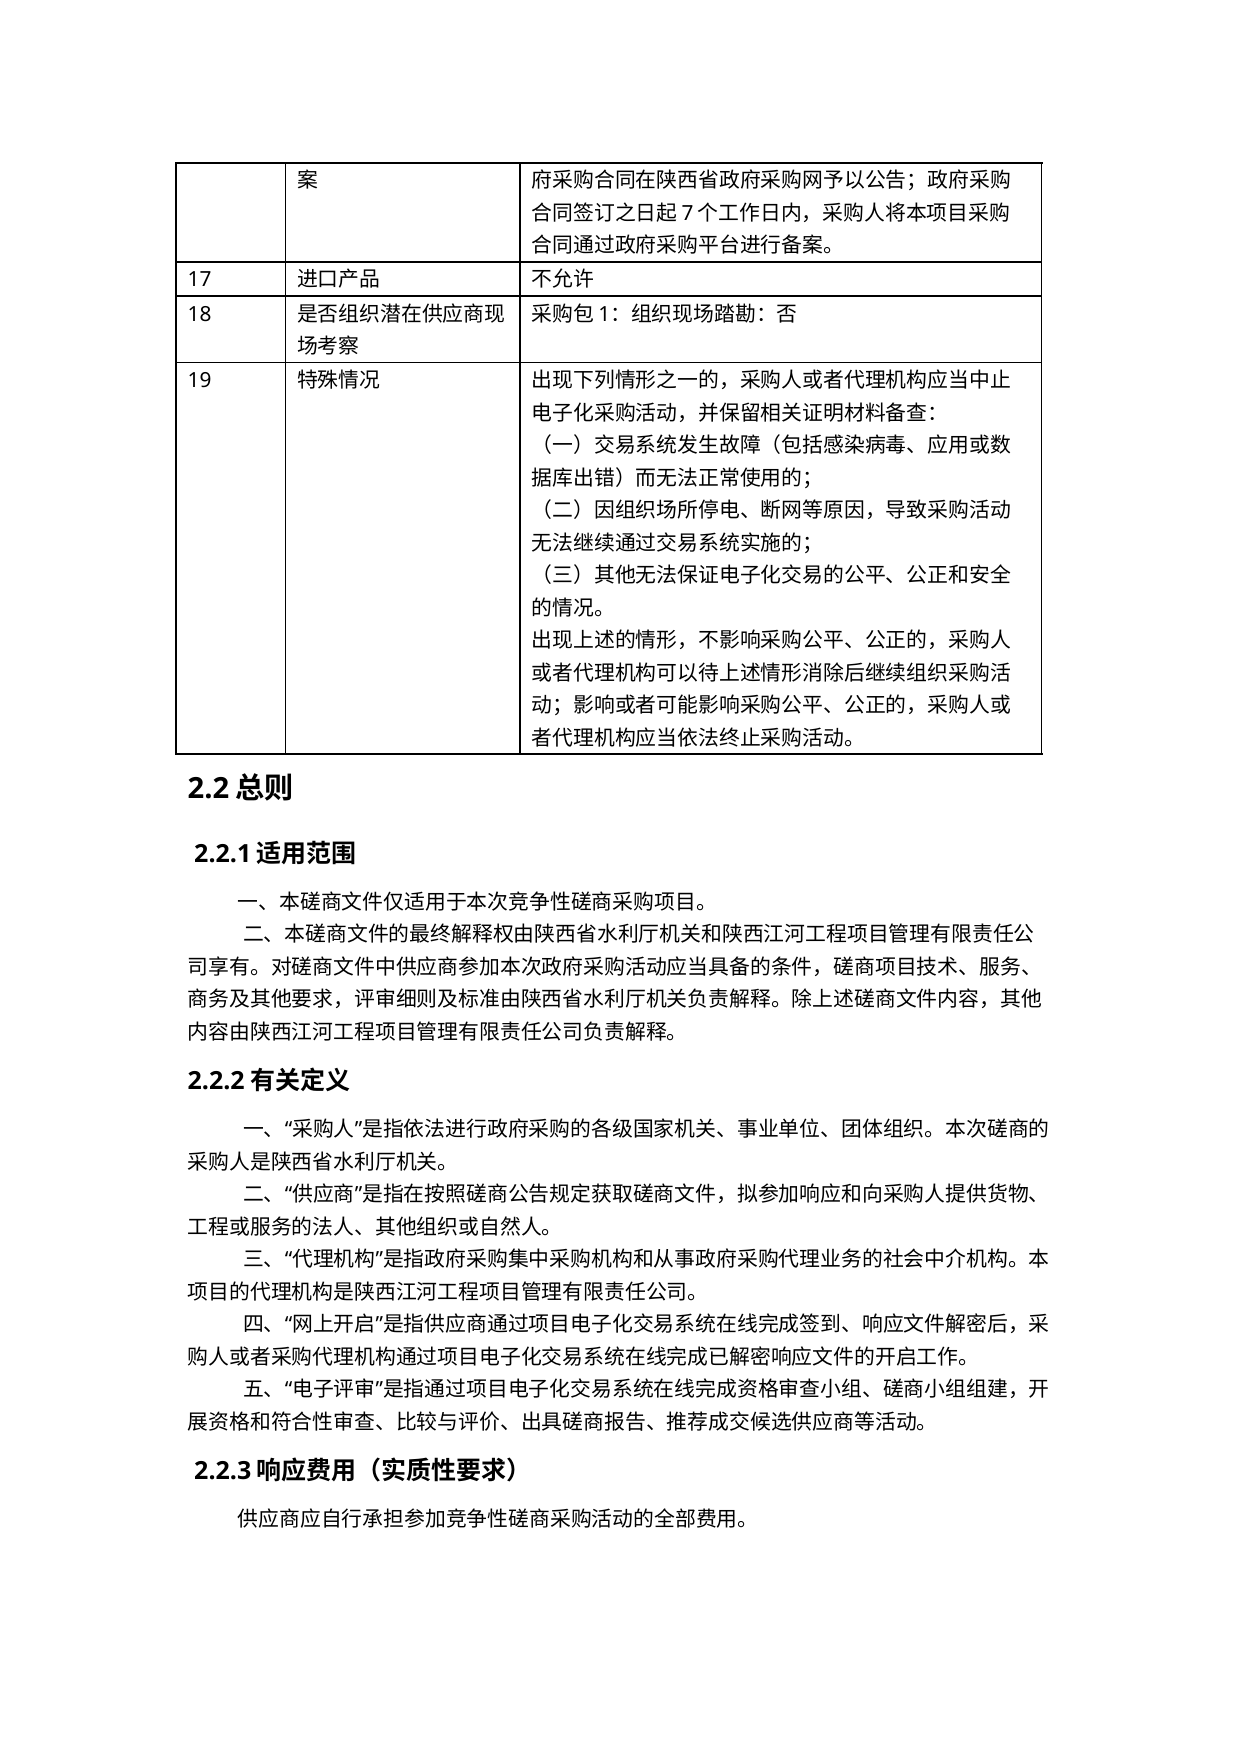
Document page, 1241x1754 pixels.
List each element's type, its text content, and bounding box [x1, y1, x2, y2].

table_cell 16 [177, 164, 285, 261]
table_cell 进口产品 [286, 263, 519, 295]
table_cell 特殊情况 [286, 363, 519, 753]
text 四、“网上开启”是指供应商通过项目电子化交易系统在线完成签到、响应文件解密后，采购人或者采购代理机构通过项目电子化交易系统在线完成已解密响应文件的开启工作。 [187, 1307, 1053, 1372]
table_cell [521, 164, 1041, 261]
table_cell 18 [177, 297, 285, 362]
text 一、本磋商文件仅适用于本次竞争性磋商采购项目。 [187, 885, 1053, 917]
table_cell 采购包1：组织现场踏勘：否 [521, 297, 1041, 362]
text 供应商应自行承担参加竞争性磋商采购活动的全部费用。 [187, 1502, 1053, 1535]
table_cell 19 [177, 363, 285, 753]
table_cell 政府采购合同公告、备案 [286, 164, 519, 261]
table_cell 17 [177, 263, 285, 295]
table_cell 不允许 [521, 263, 1041, 295]
table_cell 出现下列情形之一的，采购人或者代理机构应当中止电子化采购活动，并保留相关证明材料备查： （一）交易系统发生故障（包括感染病毒、应用或数据库出错）而无法正常使用的； （二）因组织场所停电、断网等原因，导致采购活动无法继续通过交易系统实施的； （三）其他无法保证电子化交易的公平、公正和安全的情况。 出现上述的情形，不影响采购公平、公正的，采购人或者代理机构可以待上述情形消除后继续组织采购活动；影响或者可能影响采购公平、公正的，采购人或者代理机构应当依法终止采购活动。 [521, 363, 1041, 753]
text 2.2总则 [187, 755, 1053, 820]
text 二、本磋商文件的最终解释权由陕西省水利厅机关和陕西江河工程项目管理有限责任公司享有。对磋商文件中供应商参加本次政府采购活动应当具备的条件，磋商项目技术、服务、商务及其他要求，评审细则及标准由陕西省水利厅机关负责解释。除上述磋商文件内容，其他内容由陕西江河工程项目管理有限责任公司负责解释。 [187, 917, 1053, 1047]
text 2.2.3响应费用（实质性要求） [187, 1437, 1053, 1502]
text 一、“采购人”是指依法进行政府采购的各级国家机关、事业单位、团体组织。本次磋商的采购人是陕西省水利厅机关。 [187, 1112, 1053, 1177]
text 2.2.1适用范围 [187, 820, 1053, 885]
text 五、“电子评审”是指通过项目电子化交易系统在线完成资格审查小组、磋商小组组建，开展资格和符合性审查、比较与评价、出具磋商报告、推荐成交候选供应商等活动。 [187, 1372, 1053, 1437]
text 二、“供应商”是指在按照磋商公告规定获取磋商文件，拟参加响应和向采购人提供货物、工程或服务的法人、其他组织或自然人。 [187, 1177, 1053, 1242]
text 三、“代理机构”是指政府采购集中采购机构和从事政府采购代理业务的社会中介机构。本项目的代理机构是陕西江河工程项目管理有限责任公司。 [187, 1242, 1053, 1307]
text 2.2.2有关定义 [187, 1047, 1053, 1112]
table_cell 是否组织潜在供应商现场考察 [286, 297, 519, 362]
